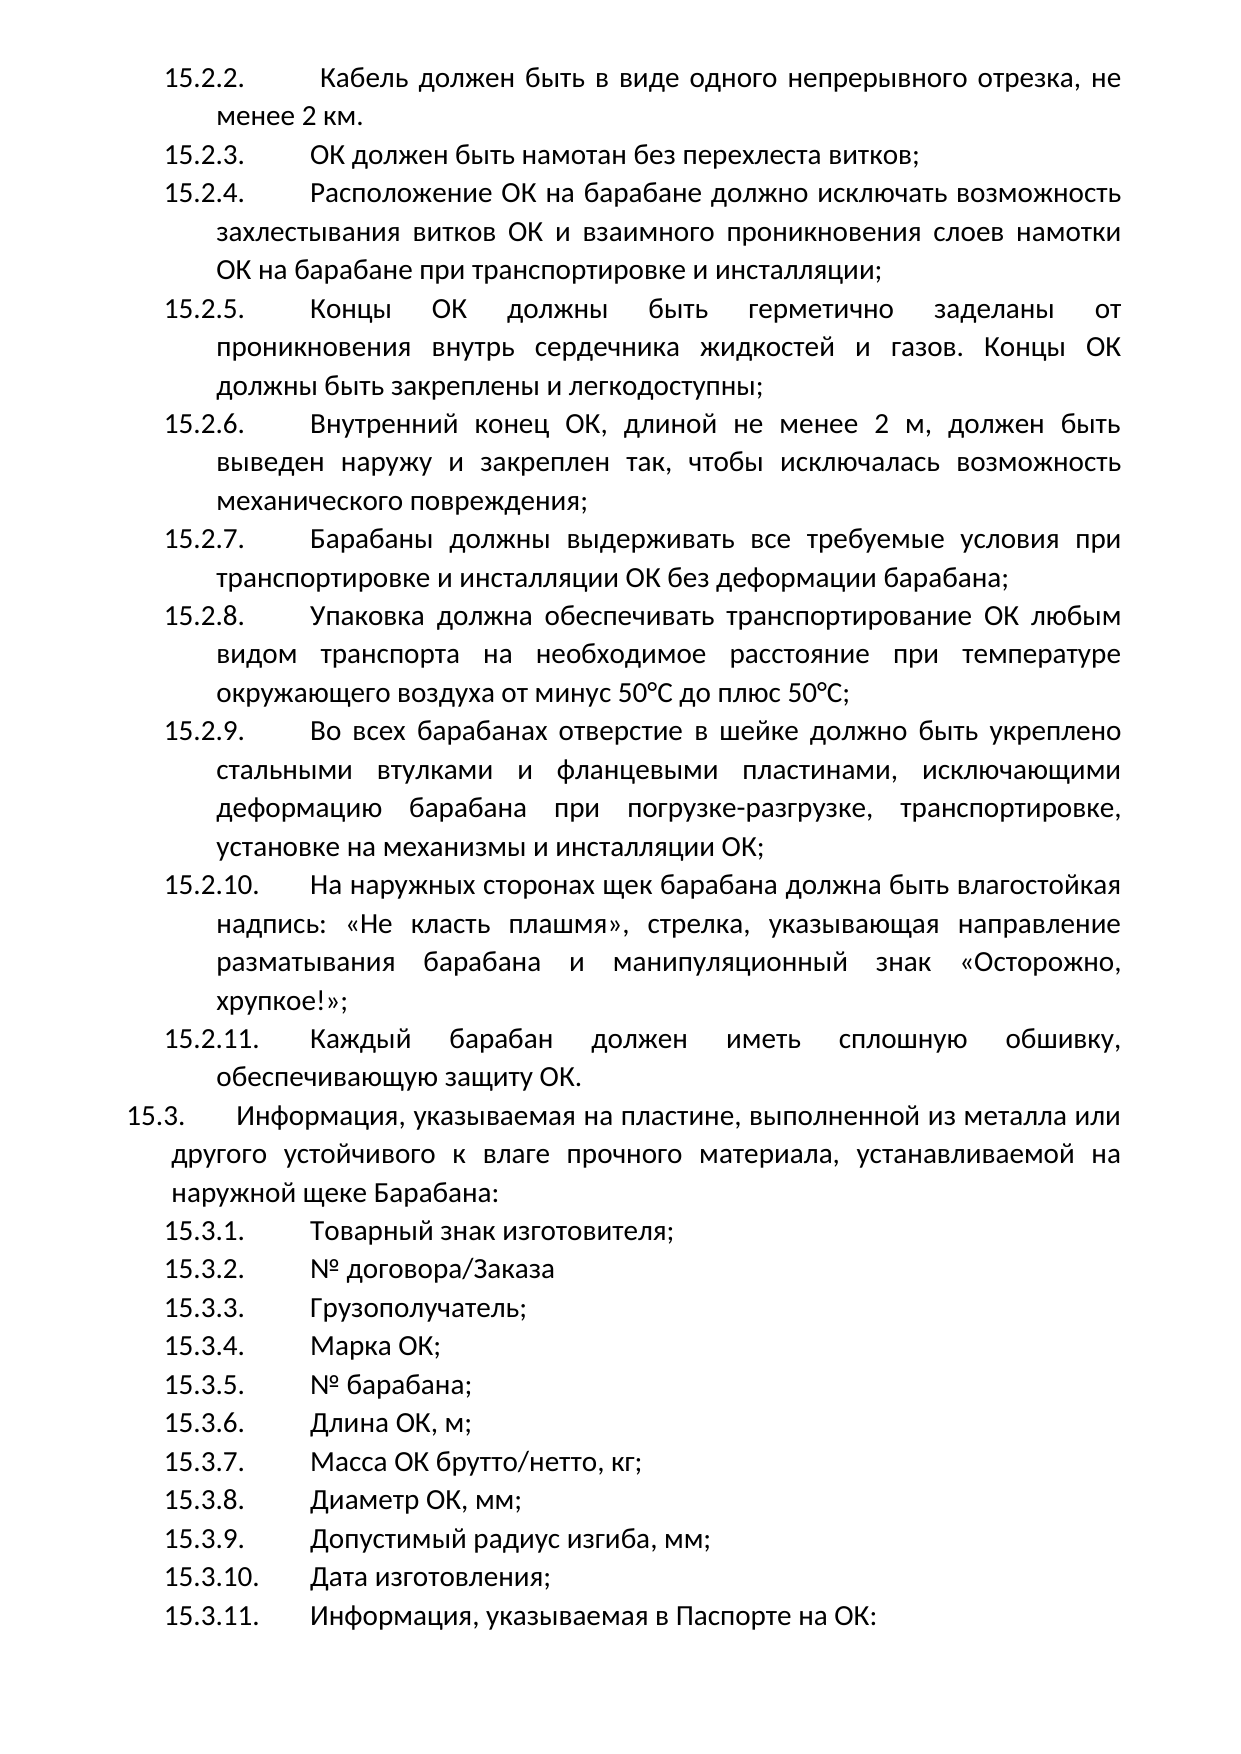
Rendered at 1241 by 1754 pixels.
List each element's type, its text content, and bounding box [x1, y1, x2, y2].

list Марка ОК; [164, 1327, 1122, 1363]
list Информация, указываемая в Паспорте на ОК: [164, 1597, 1122, 1632]
list Товарный знак изготовителя; [164, 1212, 1122, 1248]
list Грузополучатель; [164, 1289, 1122, 1325]
list Масса ОК брутто/нетто, кг; [164, 1443, 1122, 1478]
list Во всех барабанах отверстие в шейке должно быть укреплено стальными втулками и фланцевыми пластинами, исключающими деформацию барабана при погрузке-разгрузке, транспортировке, установке на механизмы и инсталляции ОК; [164, 712, 1122, 863]
list Диаметр ОК, мм; [164, 1481, 1122, 1517]
list Дата изготовления; [164, 1558, 1122, 1594]
list Упаковка должна обеспечивать транспортирование ОК любым видом транспорта на необходимое расстояние при температуре окружающего воздуха от минус 50°С до плюс 50°С; [164, 597, 1122, 710]
list Расположение ОК на барабане должно исключать возможность захлестывания витков ОК и взаимного проникновения слоев намотки ОК на барабане при транспортировке и инсталляции; [164, 174, 1122, 287]
list Кабель должен быть в виде одного непрерывного отрезка, не менее 2 км. [164, 59, 1122, 133]
list На наружных сторонах щек барабана должна быть влагостойкая надпись: «Не класть плашмя», стрелка, указывающая направление разматывания барабана и манипуляционный знак «Осторожно, хрупкое!»; [164, 866, 1122, 1017]
list Допустимый радиус изгиба, мм; [164, 1520, 1122, 1555]
list ОК должен быть намотан без перехлеста витков; [164, 136, 1122, 172]
list № договора/Заказа [164, 1251, 1122, 1286]
list № барабана; [164, 1366, 1122, 1402]
list Концы ОК должны быть герметично заделаны от проникновения внутрь сердечника жидкостей и газов. Концы ОК должны быть закреплены и легкодоступны; [164, 290, 1122, 402]
list Длина ОК, м; [164, 1404, 1122, 1440]
list Информация, указываемая на пластине, выполненной из металла или другого устойчивого к влаге прочного материала, устанавливаемой на наружной щеке Барабана: [126, 1097, 1122, 1209]
list Внутренний конец ОК, длиной не менее 2 м, должен быть выведен наружу и закреплен так, чтобы исключалась возможность механического повреждения; [164, 405, 1122, 517]
list Каждый барабан должен иметь сплошную обшивку, обеспечивающую защиту ОК. [164, 1020, 1122, 1094]
list Барабаны должны выдерживать все требуемые условия при транспортировке и инсталляции ОК без деформации барабана; [164, 520, 1122, 594]
